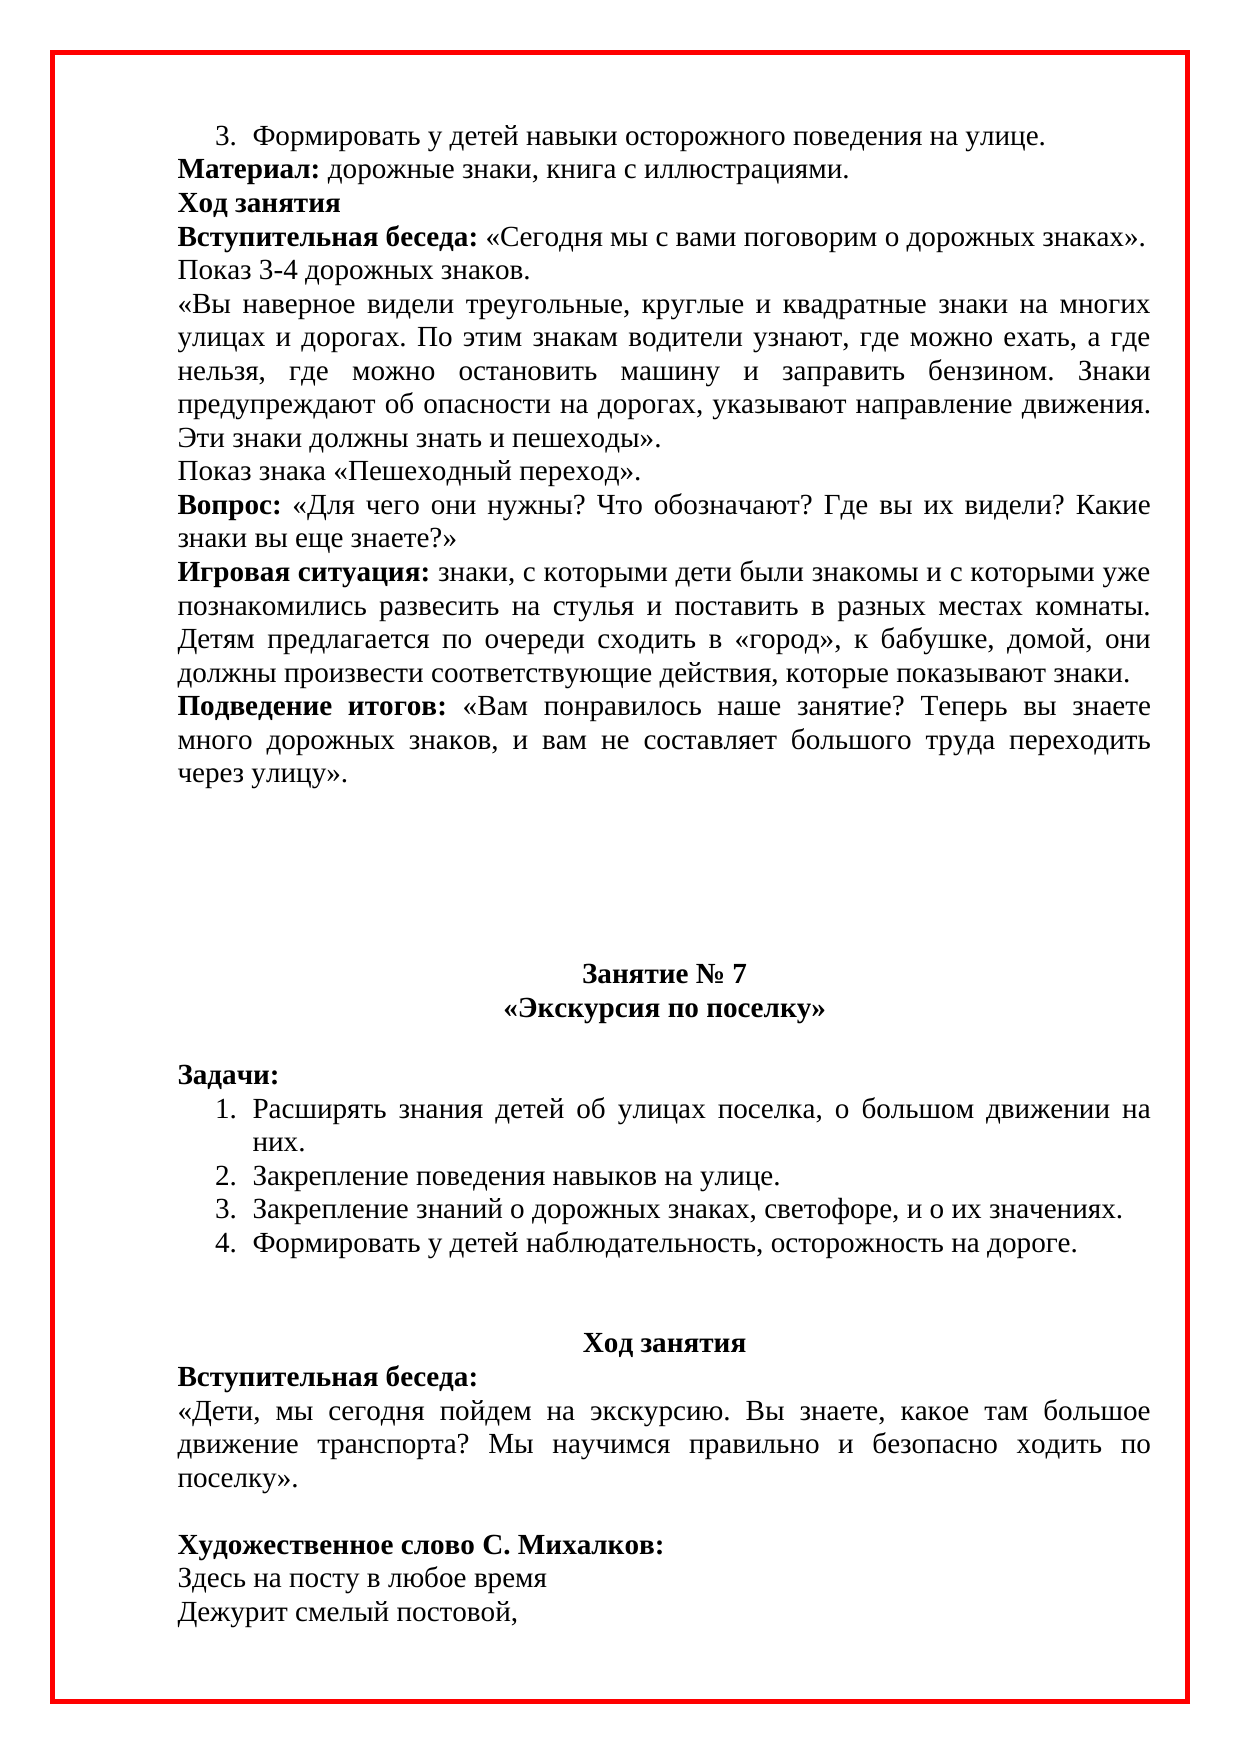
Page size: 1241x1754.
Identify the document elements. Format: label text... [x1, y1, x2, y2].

text Ход занятия [177, 185, 1152, 219]
text Показ знака «Пешеходный переход». [177, 453, 1152, 487]
text Игровая ситуация: знаки, с которыми дети были знакомы и с которыми уже познакомились развесить на стулья и поставить в разных местах комнаты. Детям предлагается по очереди сходить в «город», к бабушке, домой, они должны произвести соответствующие действия, которые показывают знаки. [177, 554, 1152, 688]
text «Вы наверное видели треугольные, круглые и квадратные знаки на многих улицах и дорогах. По этим знакам водители узнают, где можно ехать, а где нельзя, где можно остановить машину и заправить бензином. Знаки предупреждают об опасности на дорогах, указывают направление движения. Эти знаки должны знать и пешеходы». [177, 286, 1152, 453]
text Материал: дорожные знаки, книга с иллюстрациями. [177, 152, 1152, 185]
text Ход занятия [177, 1326, 1152, 1359]
text «Экскурсия по поселку» [177, 990, 1152, 1024]
list Формировать у детей навыки осторожного поведения на улице. [215, 118, 1152, 152]
list Расширять знания детей об улицах поселка, о большом движении на них. [215, 1091, 1152, 1158]
list Формировать у детей наблюдательность, осторожность на дороге. [215, 1225, 1152, 1258]
text Занятие № 7 [177, 957, 1152, 990]
text Показ 3-4 дорожных знаков. [177, 252, 1152, 286]
text Здесь на посту в любое время [177, 1560, 1152, 1594]
text Вступительная беседа: [177, 1359, 1152, 1393]
text Подведение итогов: «Вам понравилось наше занятие? Теперь вы знаете много дорожных знаков, и вам не составляет большого труда переходить через улицу». [177, 688, 1152, 789]
text Художественное слово С. Михалков: [177, 1527, 1152, 1560]
list Закрепление поведения навыков на улице. [215, 1158, 1152, 1191]
list Закрепление знаний о дорожных знаках, светофоре, и о их значениях. [215, 1191, 1152, 1225]
text Вопрос: «Для чего они нужны? Что обозначают? Где вы их видели? Какие знаки вы еще знаете?» [177, 487, 1152, 554]
text «Дети, мы сегодня пойдем на экскурсию. Вы знаете, какое там большое движение транспорта? Мы научимся правильно и безопасно ходить по поселку». [177, 1393, 1152, 1493]
text Задачи: [177, 1057, 1152, 1091]
text Вступительная беседа: «Сегодня мы с вами поговорим о дорожных знаках». [177, 219, 1152, 252]
text Дежурит смелый постовой, [177, 1594, 1152, 1627]
